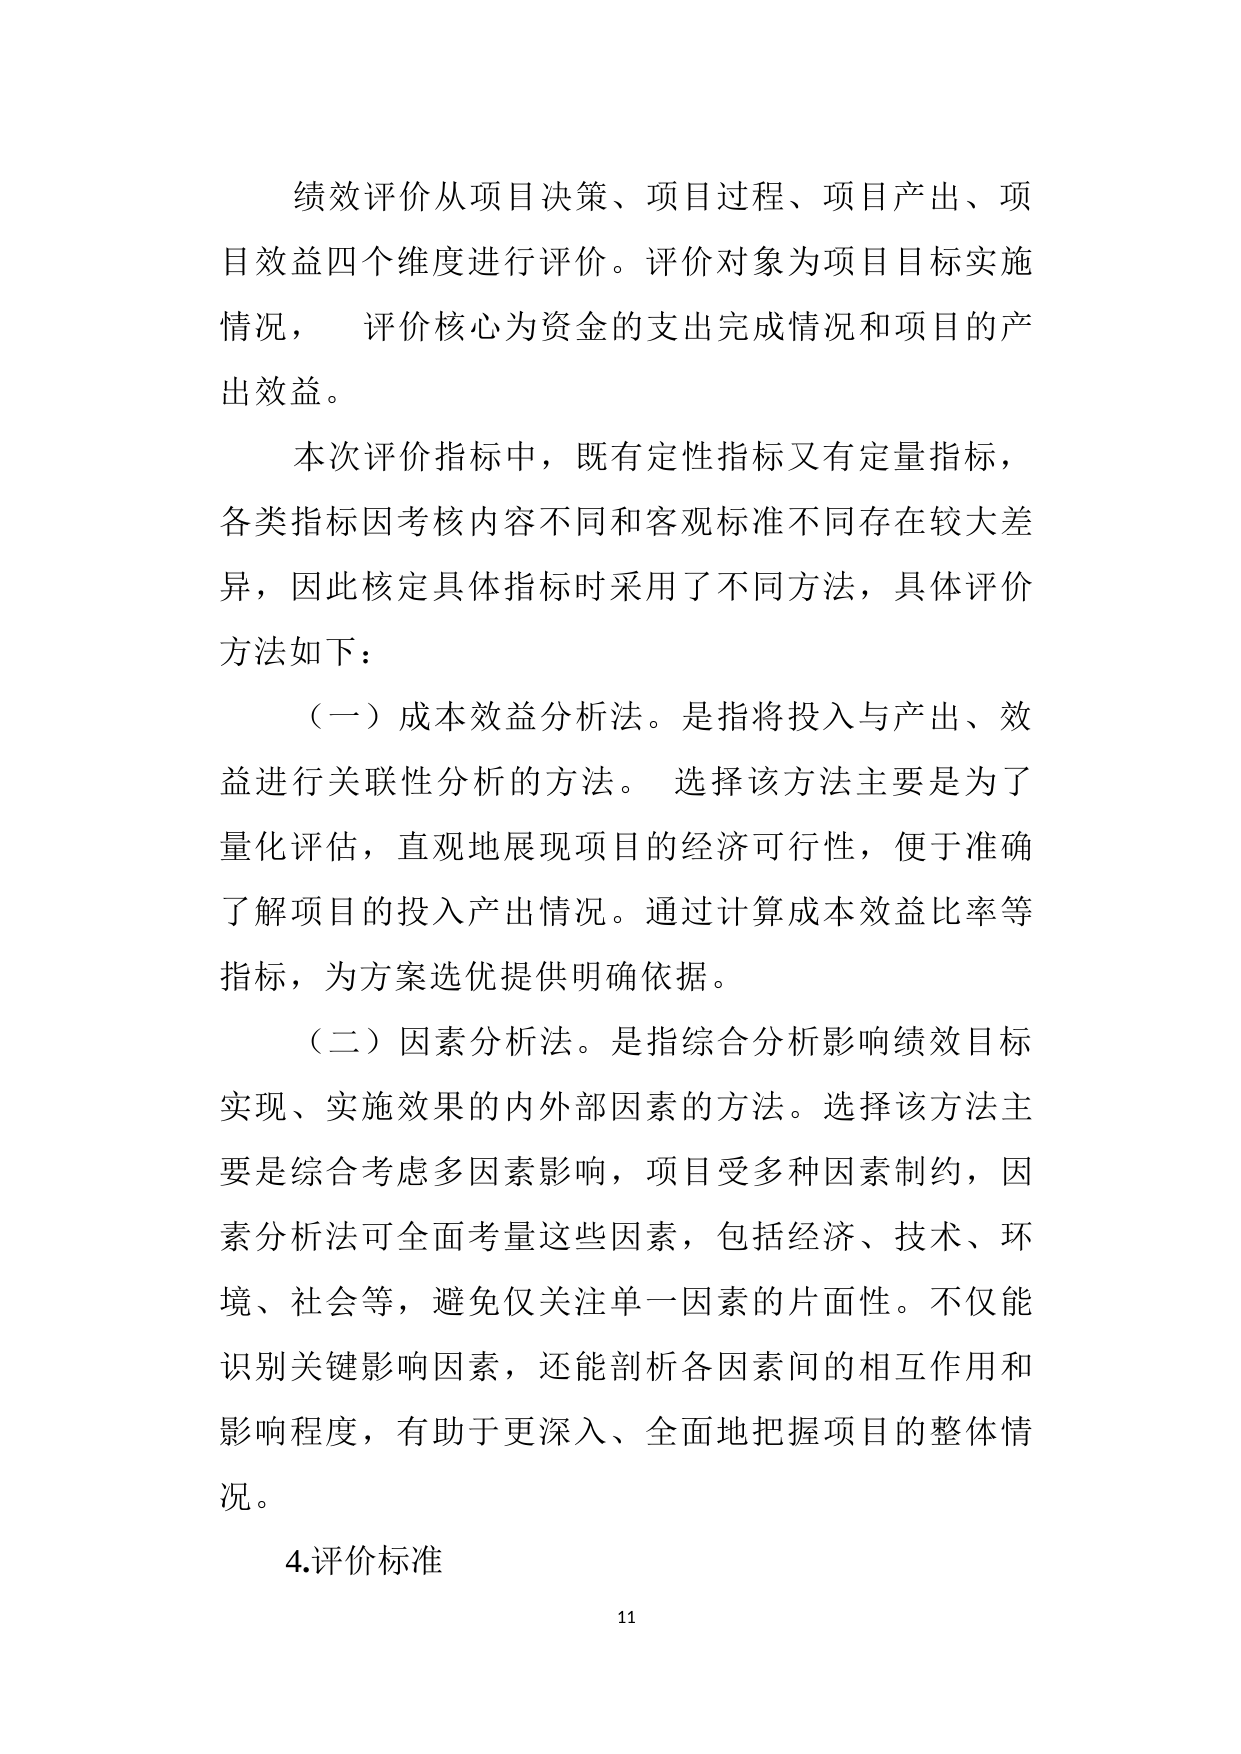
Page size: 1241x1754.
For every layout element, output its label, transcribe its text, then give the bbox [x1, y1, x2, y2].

text （一）成本效益分析法。是指将投入与产出、效益进行关联性分析的方法。 选择该方法主要是为了量化评估，直观地展现项目的经济可行性，便于准确了解项目的投入产出情况。通过计算成本效益比率等指标，为方案选优提供明确依据。 [218, 682, 1033, 1007]
title 4.评价标准 [218, 1527, 1033, 1592]
text 本次评价指标中，既有定性指标又有定量指标，各类指标因考核内容不同和客观标准不同存在较大差异，因此核定具体指标时采用了不同方法，具体评价方法如下： [218, 422, 1033, 682]
text 绩效评价从项目决策、项目过程、项目产出、项目效益四个维度进行评价。评价对象为项目目标实施情况， 评价核心为资金的支出完成情况和项目的产出效益。 [218, 162, 1033, 422]
text （二）因素分析法。是指综合分析影响绩效目标实现、实施效果的内外部因素的方法。选择该方法主要是综合考虑多因素影响，项目受多种因素制约，因素分析法可全面考量这些因素，包括经济、技术、环境、社会等，避免仅关注单一因素的片面性。不仅能识别关键影响因素，还能剖析各因素间的相互作用和影响程度，有助于更深入、全面地把握项目的整体情况。 [218, 1007, 1033, 1527]
